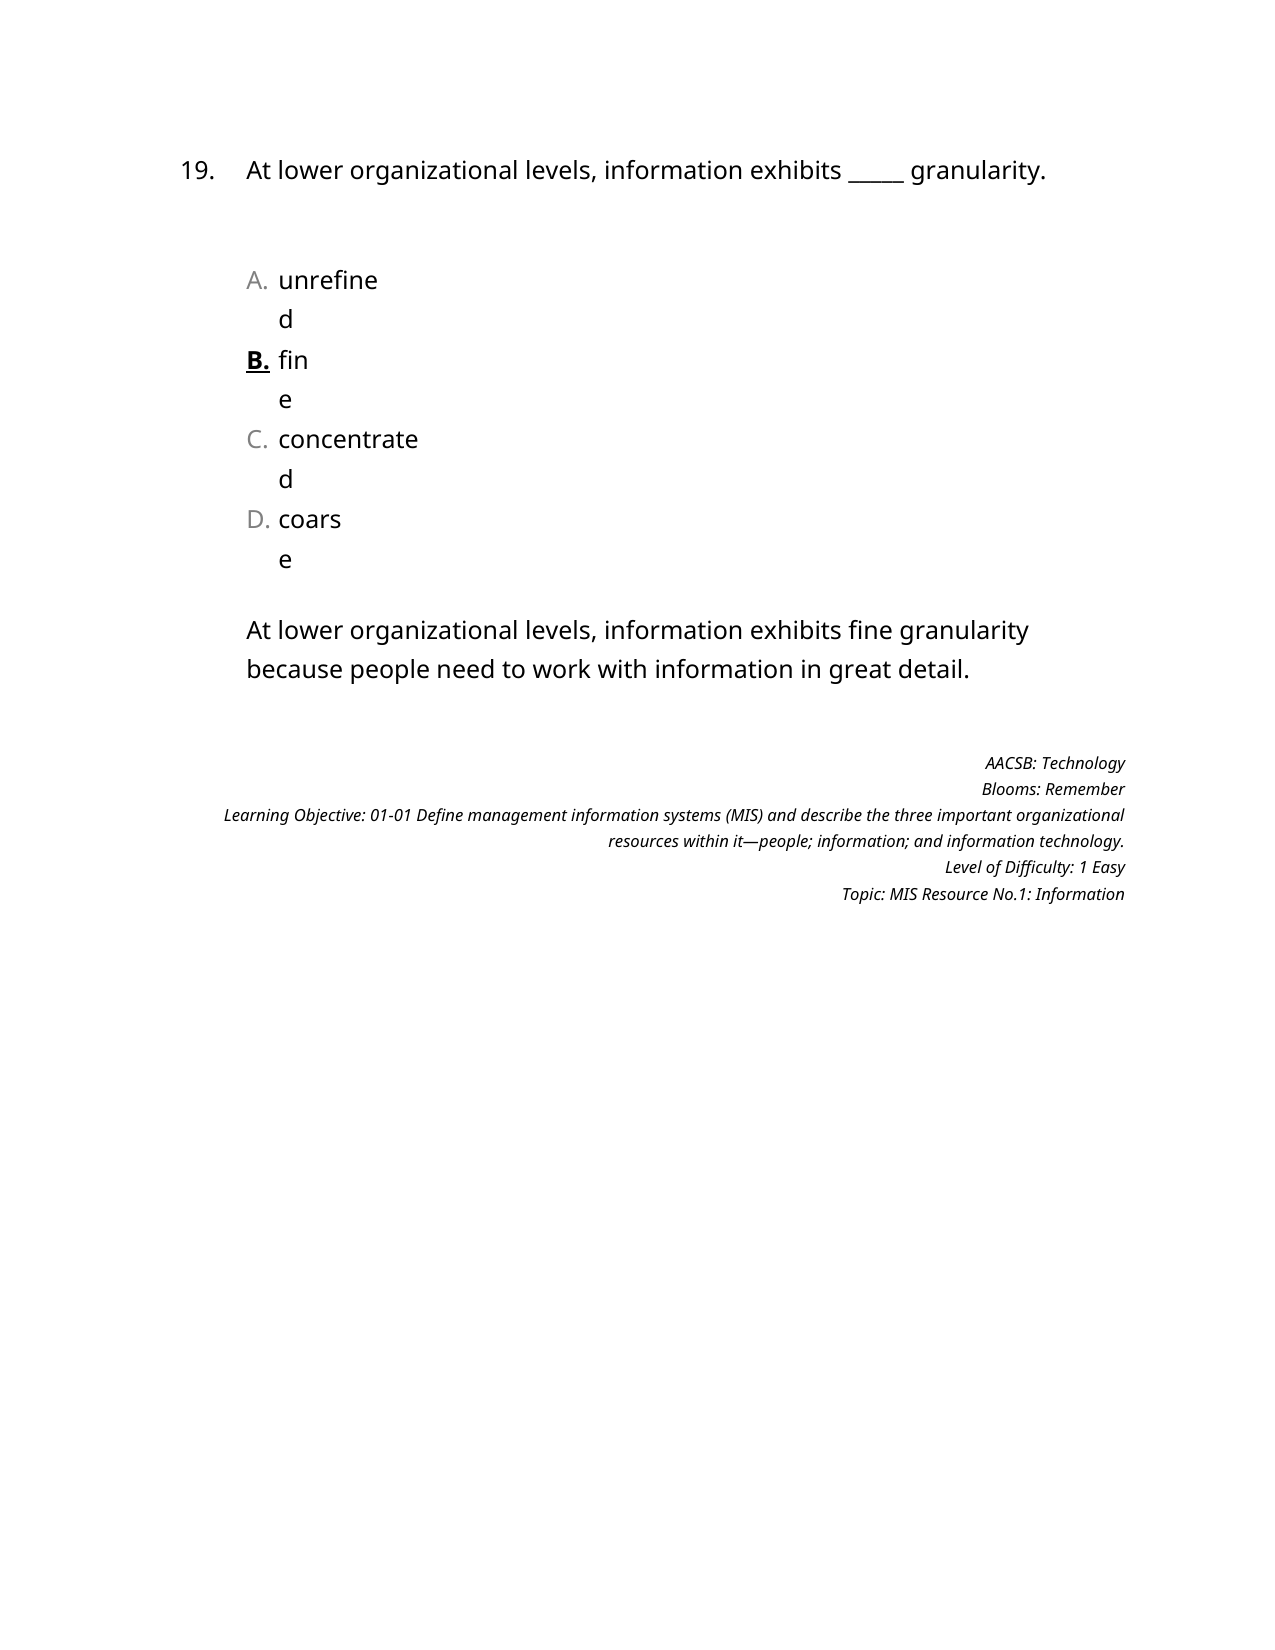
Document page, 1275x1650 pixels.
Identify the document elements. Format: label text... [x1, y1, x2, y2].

table_header 19. [180, 153, 246, 723]
table_header AACSB: Technology Blooms: Remember Learning Objective: 01-01 Define management information systems (MIS) and describe the three important organizational resources within it—people; information; and information technology. Level of Difficulty: 1 Easy Topic: MIS Resource No.1: Information [180, 752, 1125, 941]
table_header At lower organizational levels, information exhibits _____ granularity. At lower organizational levels, information exhibits fine granularity because people need to work with information in great detail. [246, 153, 1125, 723]
